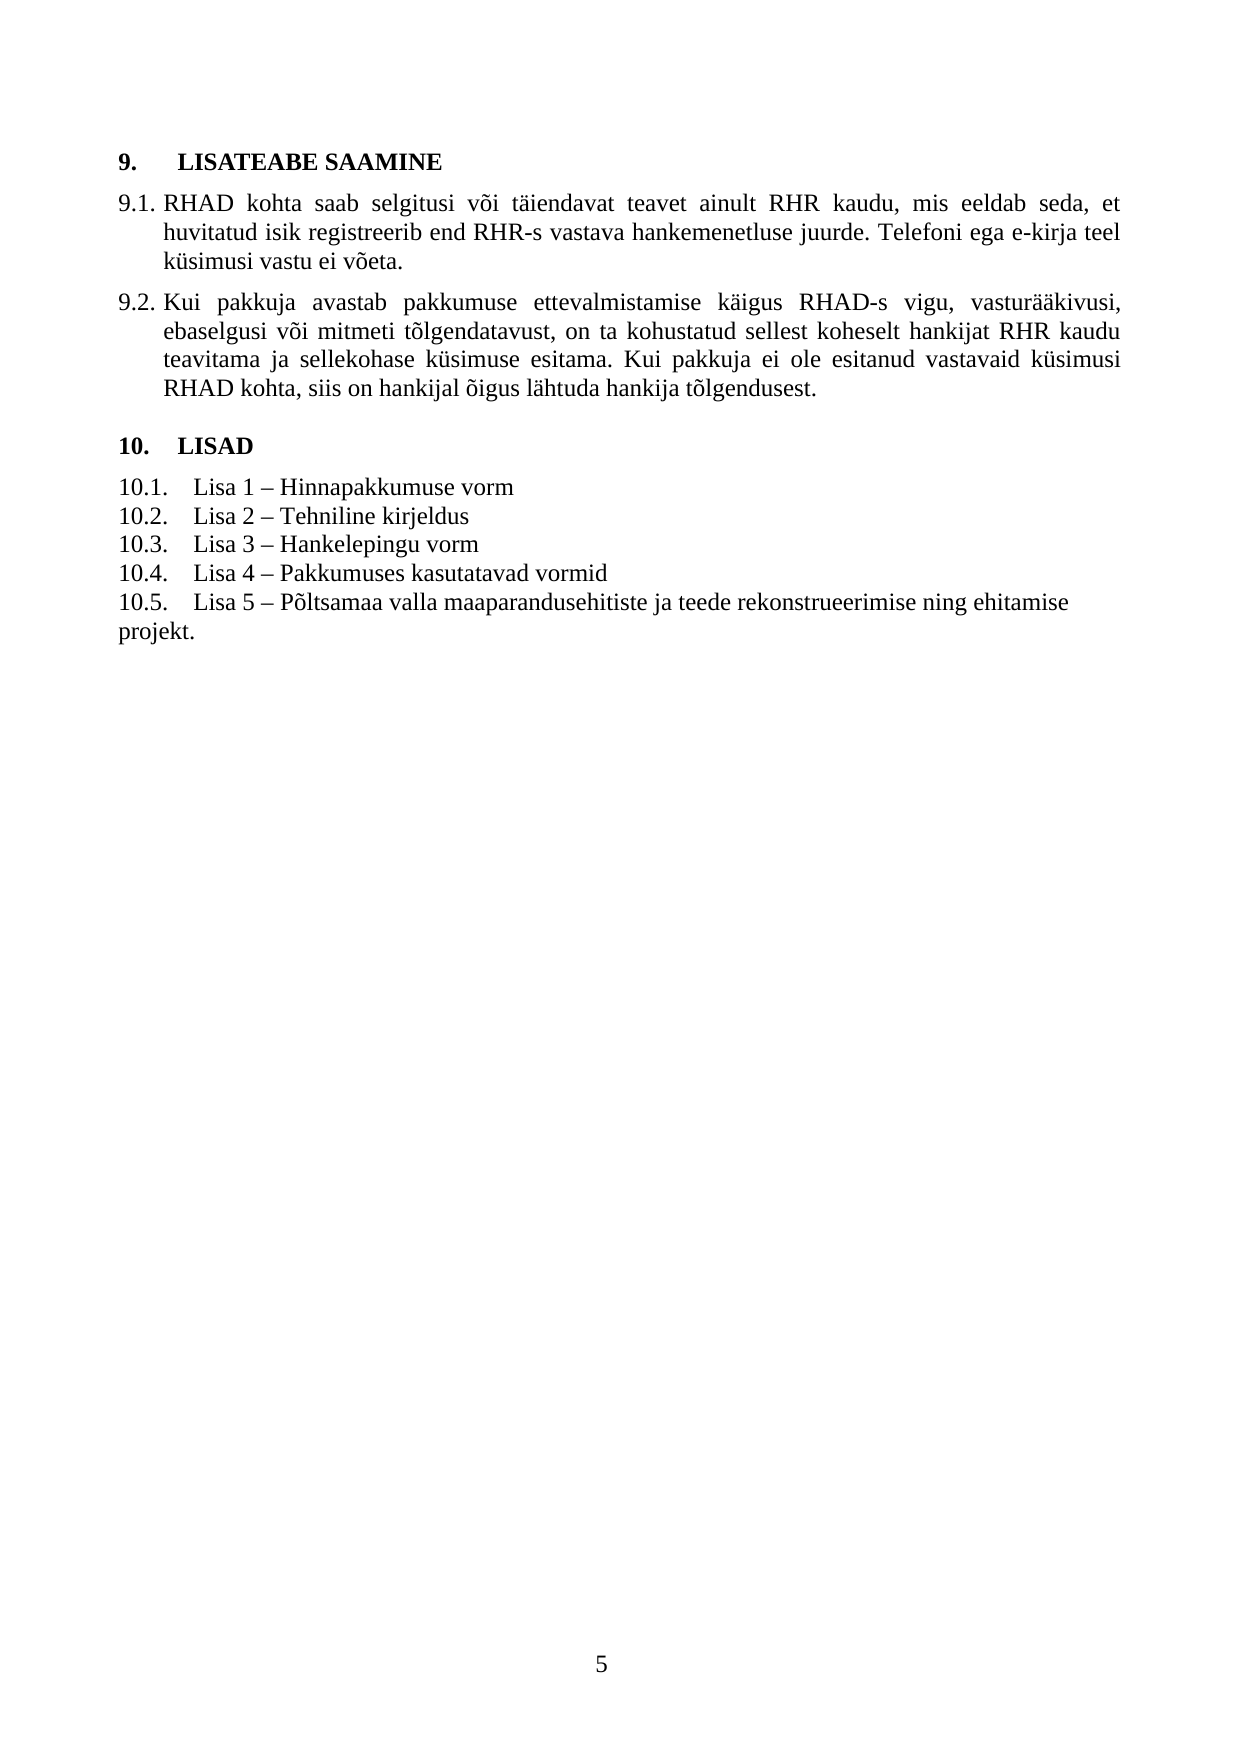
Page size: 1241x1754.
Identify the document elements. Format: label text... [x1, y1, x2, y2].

text Lisa 3 – Hankelepingu vorm [118, 529, 1122, 558]
text Lisa 1 – Hinnapakkumuse vorm [118, 472, 1122, 501]
text Lisa 2 – Tehniline kirjeldus [118, 501, 1122, 529]
text Kui pakkuja avastab pakkumuse ettevalmistamise käigus RHAD-s vigu, vasturääkivusi, ebaselgusi või mitmeti tõlgendatavust, on ta kohustatud sellest koheselt hankijat RHR kaudu teavitama ja sellekohase küsimuse esitama. Kui pakkuja ei ole esitanud vastavaid küsimusi RHAD kohta, siis on hankijal õigus lähtuda hankija tõlgendusest. [118, 287, 1122, 402]
text RHAD kohta saab selgitusi või täiendavat teavet ainult RHR kaudu, mis eeldab seda, et huvitatud isik registreerib end RHR-s vastava hankemenetluse juurde. Telefoni ega e-kirja teel küsimusi vastu ei võeta. [118, 188, 1122, 274]
text Lisa 5 – Põltsamaa valla maaparandusehitiste ja teede rekonstrueerimise ning ehitamise projekt. [118, 587, 1122, 644]
text Lisa 4 – Pakkumuses kasutatavad vormid [118, 558, 1122, 587]
list LISATEABE SAAMINE [118, 147, 1122, 176]
list LISAD [118, 431, 1122, 459]
